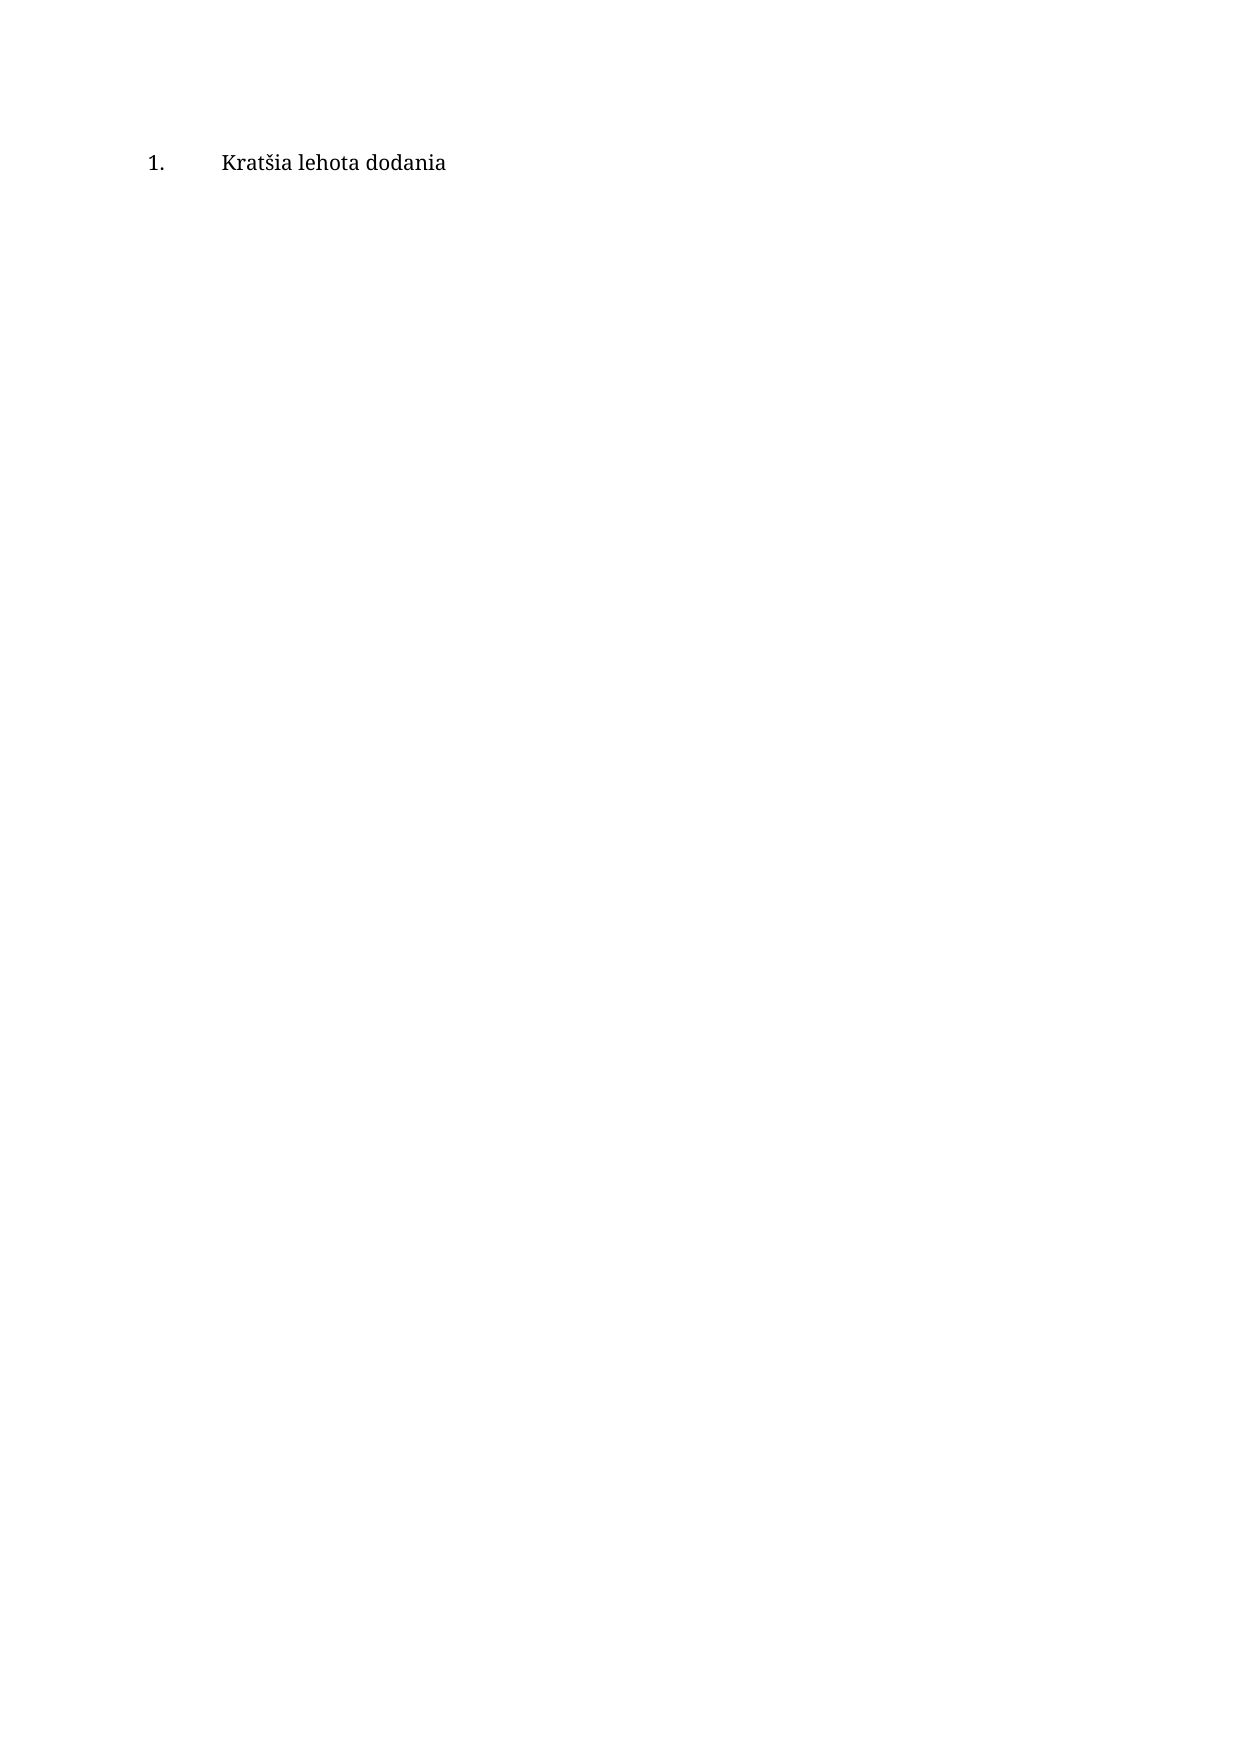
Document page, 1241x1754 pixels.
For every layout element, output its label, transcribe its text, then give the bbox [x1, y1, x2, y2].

text 1. Kratšia lehota dodania [148, 148, 1093, 176]
